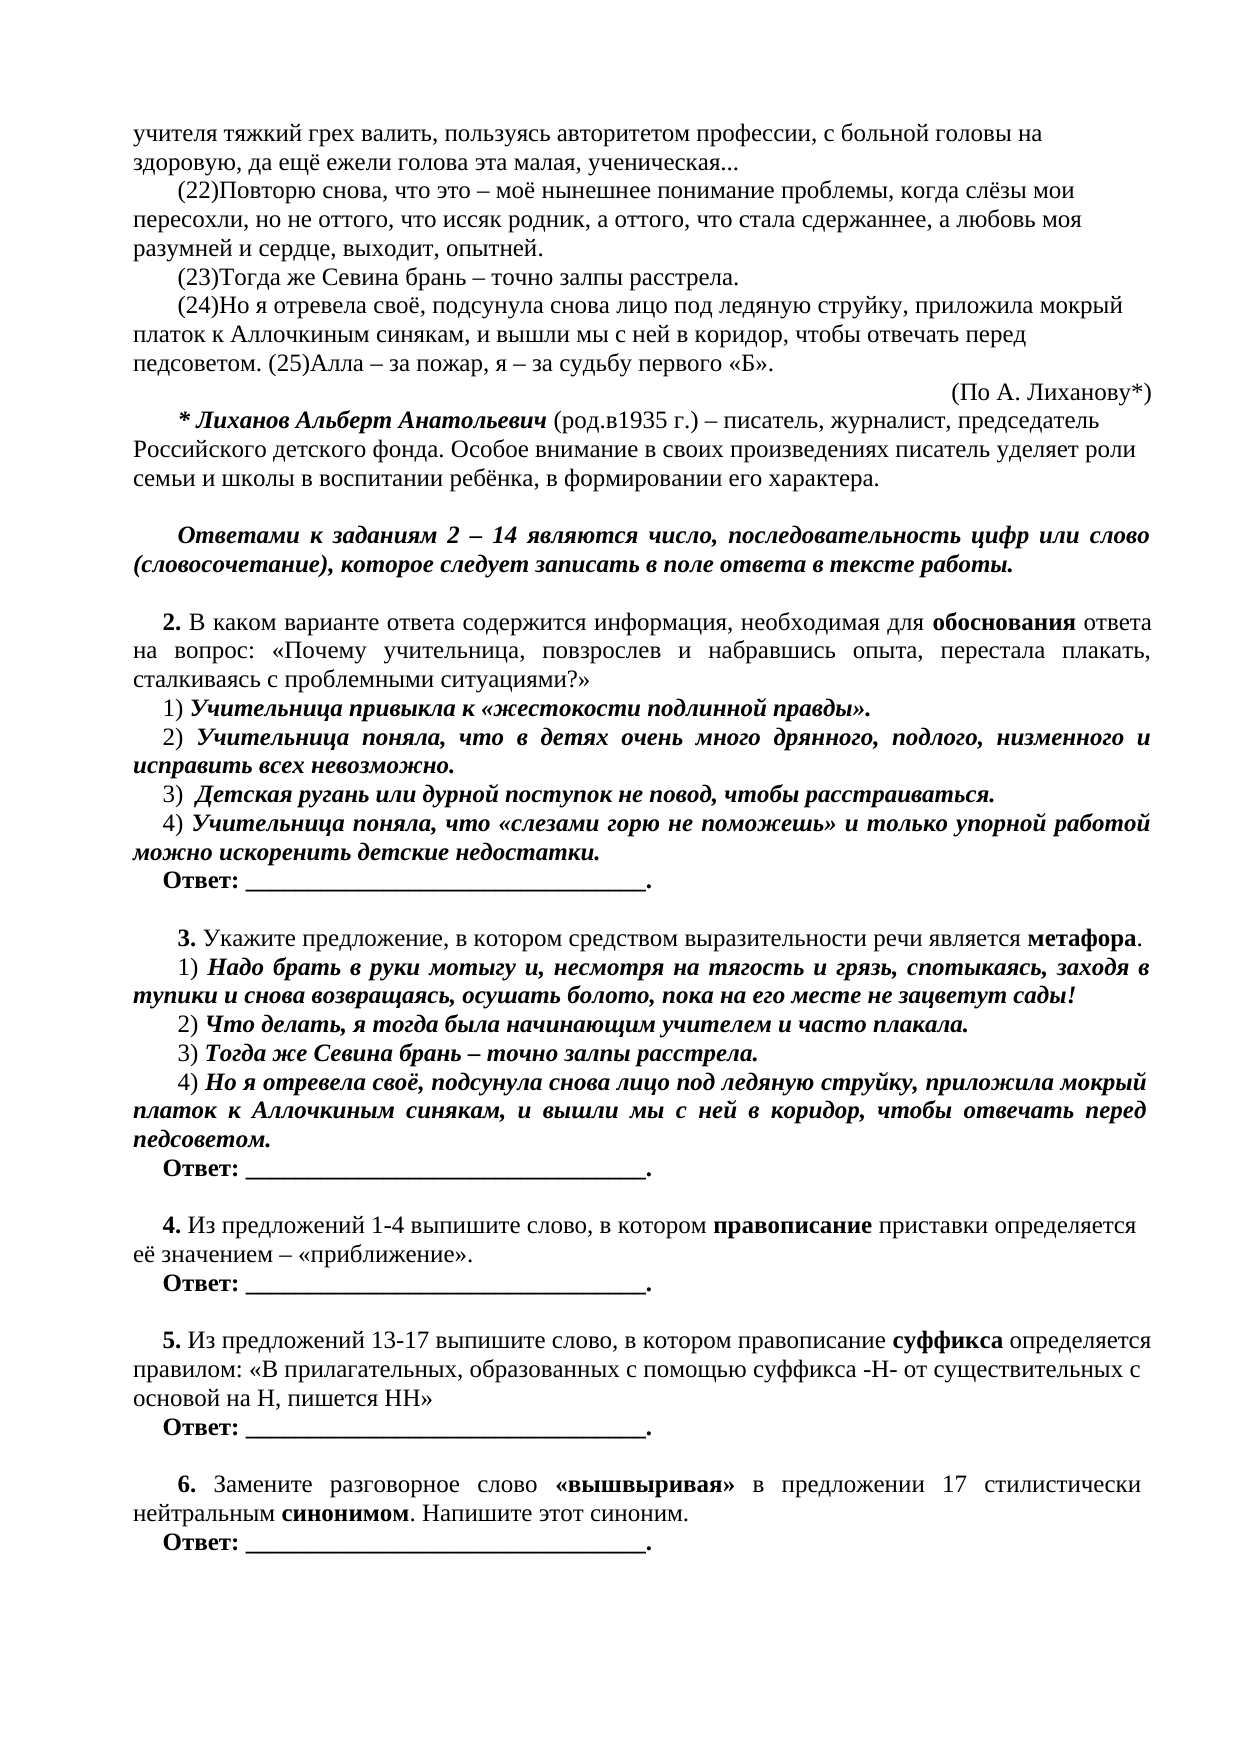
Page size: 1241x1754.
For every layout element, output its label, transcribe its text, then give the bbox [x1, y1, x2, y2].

text (23)Тогда же Севина брань – точно залпы расстрела. [133, 262, 1152, 291]
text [133, 118, 1152, 176]
text 4) Учительница поняла, что «слезами горю не поможешь» и только упорной работой можно искоренить детские недостатки. [133, 808, 1152, 866]
text (По А. Лиханову*) [133, 377, 1152, 406]
text (24)Но я отревела своё, подсунула снова лицо под ледяную струйку, приложила мокрый платок к Аллочкиным синякам, и вышли мы с ней в коридор, чтобы отвечать перед педсоветом. (25)Алла – за пожар, я – за судьбу первого «Б». [133, 291, 1152, 377]
text 3) Тогда же Севина брань – точно залпы расстрела. [133, 1038, 1152, 1067]
text 4) Но я отревела своё, подсунула снова лицо под ледяную струйку, приложила мокрый платок к Аллочкиным синякам, и вышли мы с ней в коридор, чтобы отвечать перед педсоветом. [133, 1067, 1149, 1153]
text 3) Детская ругань или дурной поступок не повод, чтобы расстраиваться. [133, 779, 1152, 808]
text 2) Учительница поняла, что в детях очень много дрянного, подлого, низменного и исправить всех невозможно. [133, 722, 1152, 779]
text 2) Что делать, я тогда была начинающим учителем и часто плакала. [133, 1009, 1149, 1038]
text 1) Учительница привыкла к «жестокости подлинной правды». [133, 693, 1152, 722]
text 1) Надо брать в руки мотыгу и, несмотря на тягость и грязь, спотыкаясь, заходя в тупики и снова возвращаясь, осушать болото, пока на его месте не зацветут сады! [133, 952, 1152, 1009]
text 5. Из предложений 13-17 выпишите слово, в котором правописание суффикса определяется правилом: «В прилагательных, образованных с помощью суффикса -Н- от существительных с основой на Н, пишется НН» [133, 1326, 1152, 1412]
text 4. Из предложений 1-4 выпишите слово, в котором правописание приставки определяется её значением – «приближение». [133, 1211, 1152, 1268]
text * Лиханов Альберт Анатольевич (род.в.) – писатель, журналист, председатель Российского детского фонда. Особое внимание в своих произведениях писатель уделяет роли семьи и школы в воспитании ребёнка, в формировании его характера. [133, 406, 1152, 492]
text Ответами к заданиям 2 – 14 являются число, последовательность цифр или слово (словосочетание), которое следует записать в поле ответа в тексте работы. [133, 521, 1152, 578]
text 6. Замените разговорное слово «вышвыривая» в предложении 17 стилистически нейтральным синонимом. Напишите этот синоним. [133, 1469, 1142, 1527]
text Ответ: ________________________________. [133, 866, 1152, 894]
text (22)Повторю снова, что это – моё нынешнее понимание проблемы, когда слёзы мои пересохли, но не оттого, что иссяк родник, а оттого, что стала сдержаннее, а любовь моя разумней и сердце, выходит, опытней. [133, 176, 1152, 262]
text Ответ: ________________________________. [133, 1412, 1152, 1441]
text Ответ: ________________________________. [133, 1527, 1152, 1556]
text 2. В каком варианте ответа содержится информация, необходимая для обоснования ответа на вопрос: «Почему учительница, повзрослев и набравшись опыта, перестала плакать, сталкиваясь с проблемными ситуациями?» [133, 607, 1152, 693]
text Ответ: ________________________________. [133, 1268, 1152, 1297]
text 3. Укажите предложение, в котором средством выразительности речи является метафора. [133, 923, 1149, 952]
text Ответ: ________________________________. [133, 1153, 1152, 1182]
